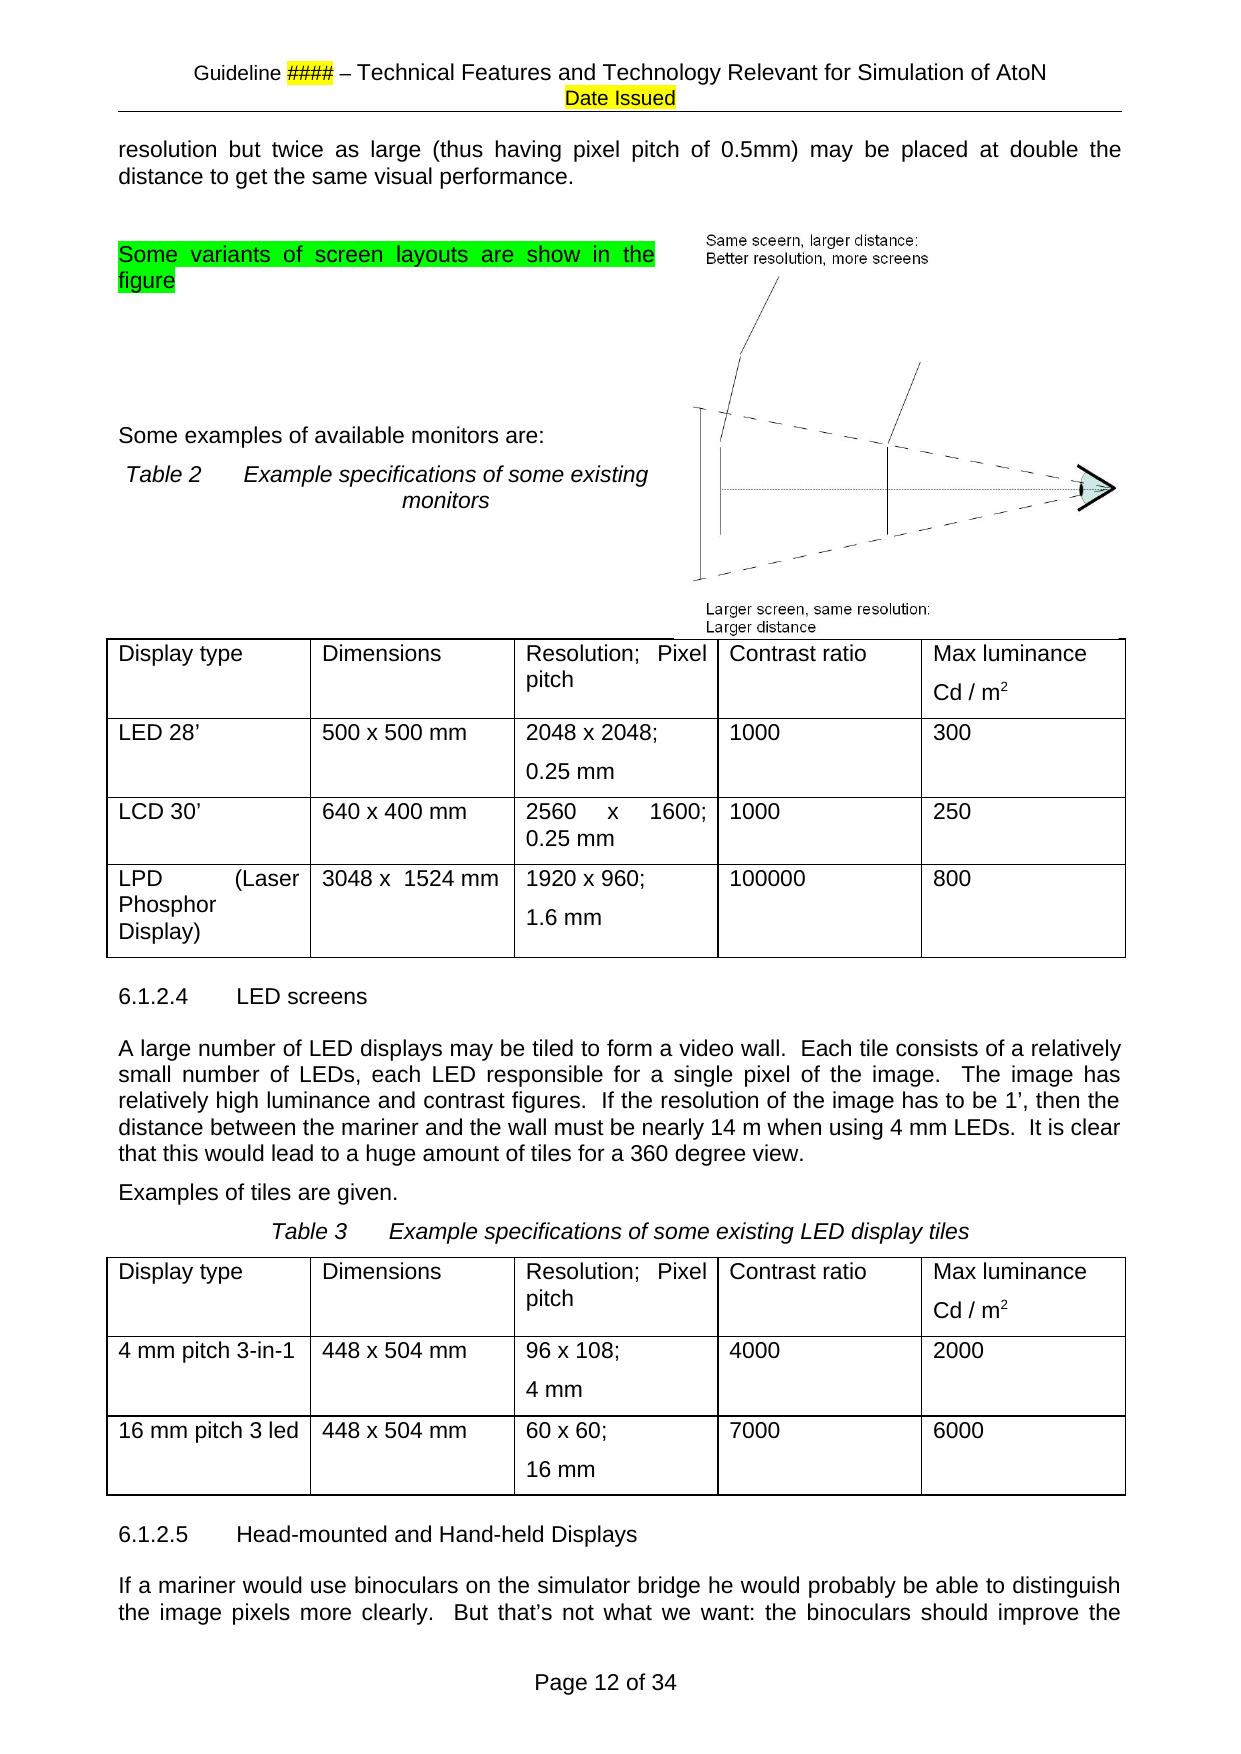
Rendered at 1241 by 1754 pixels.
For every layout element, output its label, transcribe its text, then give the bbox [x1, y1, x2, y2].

table_cell 2560 x 1600; 0.25 mm [515, 798, 717, 863]
table_cell 6000 [922, 1417, 1125, 1494]
table_cell 1000 [719, 798, 921, 863]
table_cell 100000 [719, 865, 921, 957]
table_cell LPD (Laser Phosphor Display) [108, 865, 310, 957]
table_cell 500 x 500 mm [311, 719, 514, 797]
table_cell 7000 [719, 1417, 921, 1494]
table_cell LED 28’ [108, 719, 310, 797]
table_header Max luminance Cd / m2 [922, 1258, 1125, 1336]
table_cell 800 [922, 865, 1125, 957]
table_cell 640 x 400 mm [311, 798, 514, 863]
table_header Resolution; Pixel pitch [515, 1258, 717, 1336]
table_header Resolution; Pixel pitch [515, 640, 717, 717]
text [118, 136, 1122, 189]
table_cell 1000 [719, 719, 921, 797]
table_cell 60 x 60; 16 mm [515, 1417, 717, 1494]
table_cell 2000 [922, 1337, 1125, 1415]
table_header Dimensions [311, 1258, 514, 1336]
table_header Display type [108, 1258, 310, 1336]
text Examples of tiles are given. [118, 1179, 1122, 1205]
table_cell 2048 x 2048; 0.25 mm [515, 719, 717, 797]
table_header Dimensions [311, 640, 514, 717]
table_header Contrast ratio [719, 1258, 921, 1336]
table_header Display type [108, 640, 310, 717]
table_cell 1920 x 960; 1.6 mm [515, 865, 717, 957]
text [118, 1572, 1122, 1625]
text Some variants of screen layouts are show in the figure [175, 241, 674, 293]
text Example specifications of some existing monitors [118, 461, 674, 514]
subtitle LED screens [118, 983, 1122, 1009]
table_header Max luminance Cd / m2 [922, 640, 1125, 717]
table_cell 3048 x 1524 mm [311, 865, 514, 957]
table_cell 16 mm pitch 3 led [108, 1417, 310, 1494]
text A large number of LED displays may be tiled to form a video wall. Each tile consists of a relatively small number of LEDs, each LED responsible for a single pixel of the image. The image has relatively high luminance and contrast figures. If the resolution of the image has to be 1’, then the distance between the mariner and the wall must be nearly 14 m when using 4 mm LEDs. It is clear that this would lead to a huge amount of tiles for a 360 degree view. [118, 1034, 1122, 1166]
table_header Contrast ratio [719, 640, 921, 717]
table_cell 96 x 108; 4 mm [515, 1337, 717, 1415]
picture [674, 228, 1119, 639]
text Example specifications of some existing LED display tiles [118, 1218, 1122, 1244]
subtitle Head-mounted and Hand-held Displays [118, 1521, 1122, 1547]
table_cell 300 [922, 719, 1125, 797]
table_cell 448 x 504 mm [311, 1337, 514, 1415]
table_cell 4000 [719, 1337, 921, 1415]
table_cell LCD 30’ [108, 798, 310, 863]
table_cell 4 mm pitch 3-in-1 [108, 1337, 310, 1415]
table_cell 448 x 504 mm [311, 1417, 514, 1494]
table_cell 250 [922, 798, 1125, 863]
text Some examples of available monitors are: [118, 422, 674, 449]
